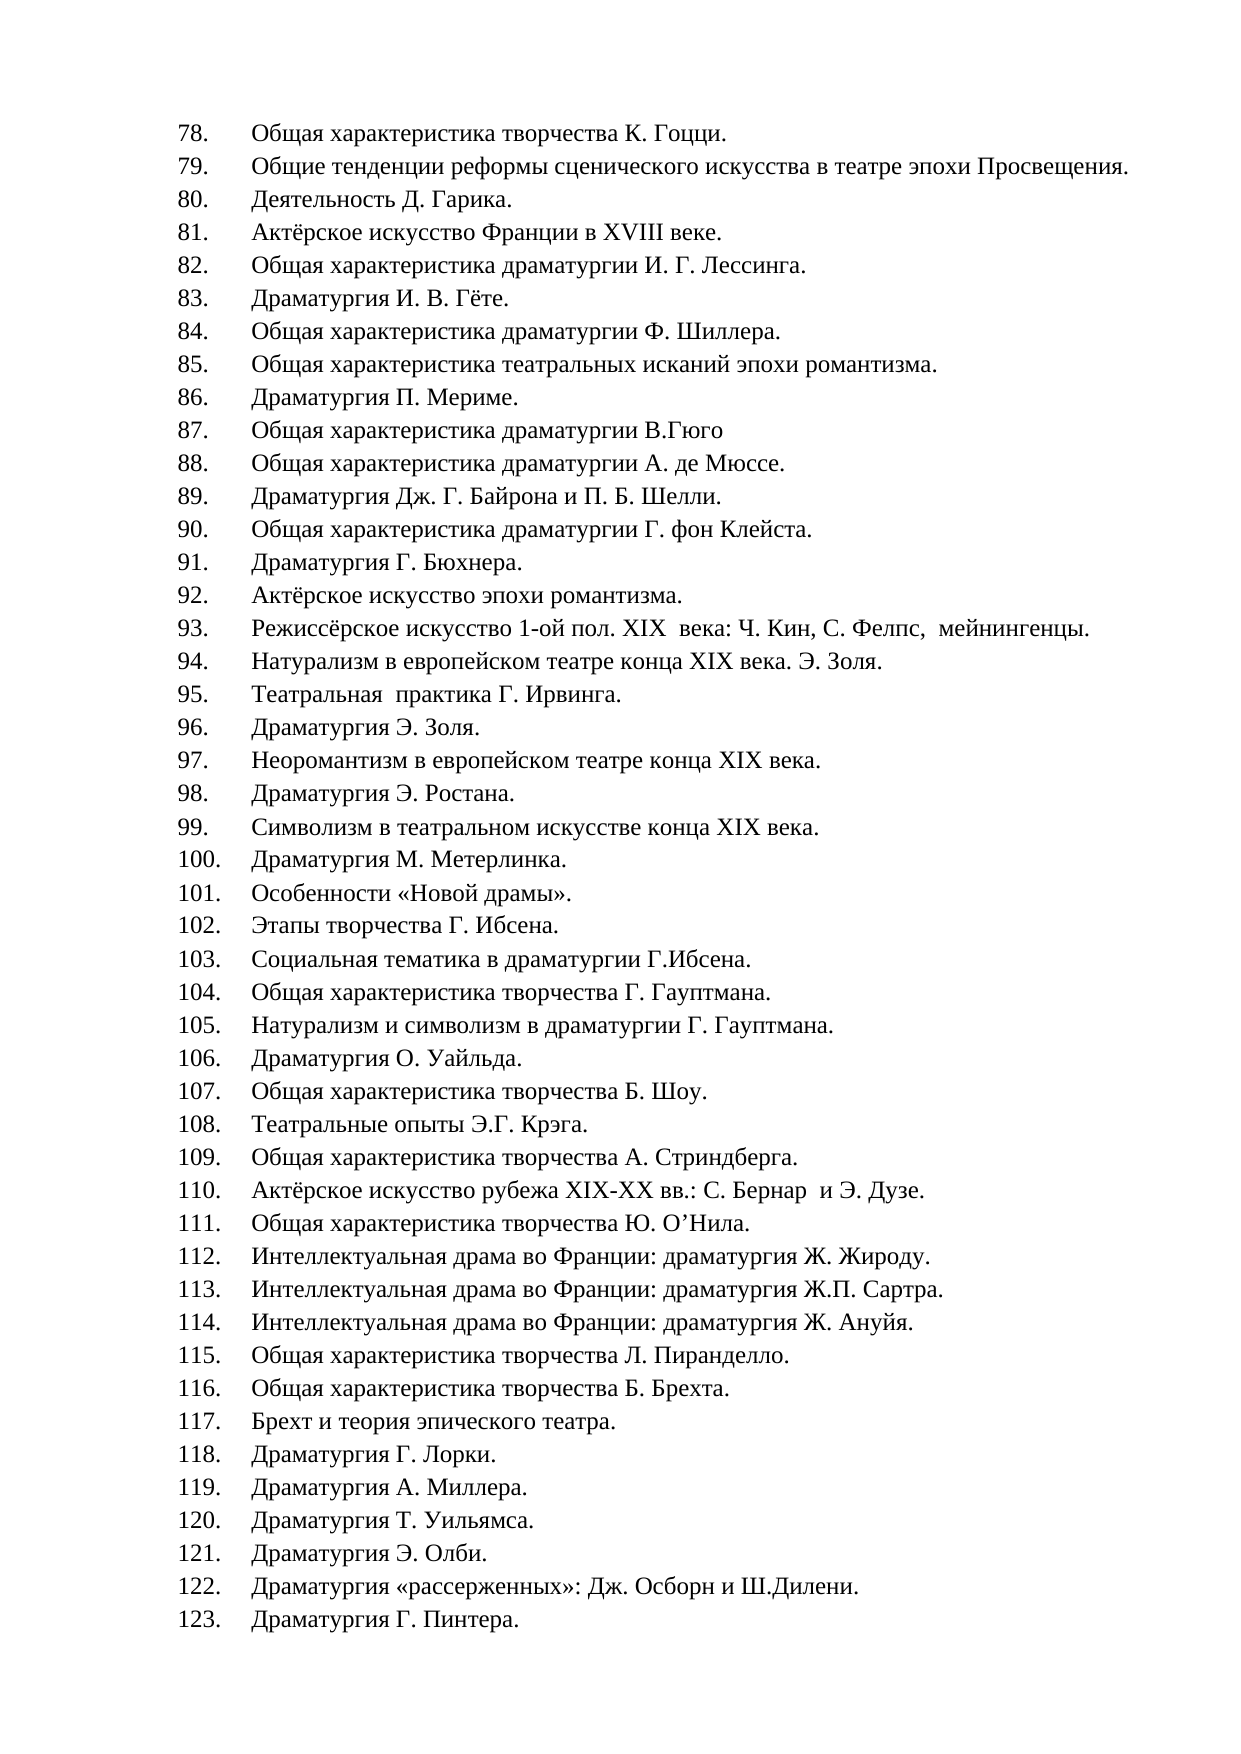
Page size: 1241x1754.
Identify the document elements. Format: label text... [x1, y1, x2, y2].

list Драматургия И. В. Гёте. [177, 283, 1152, 312]
list Общая характеристика драматургии В.Гюго [177, 415, 1152, 444]
list Драматургия «рассерженных»: Дж. Осборн и Ш.Дилени. [177, 1571, 1152, 1600]
list Общая характеристика драматургии А. де Мюссе. [177, 448, 1152, 477]
list Натурализм в европейском театре конца XIX века. Э. Золя. [177, 646, 1152, 675]
list Актёрское искусство рубежа XIX-XX вв.: С. Бернар и Э. Дузе. [177, 1175, 1152, 1203]
list Неоромантизм в европейском театре конца XIX века. [177, 746, 1152, 774]
list Натурализм и символизм в драматургии Г. Гауптмана. [177, 1010, 1152, 1038]
list Общая характеристика драматургии Г. фон Клейста. [177, 514, 1152, 543]
list Общая характеристика театральных исканий эпохи романтизма. [177, 349, 1152, 378]
list Общая характеристика творчества Б. Шоу. [177, 1076, 1152, 1104]
list Общая характеристика творчества А. Стриндберга. [177, 1142, 1152, 1171]
list Общая характеристика драматургии Ф. Шиллера. [177, 316, 1152, 345]
list Этапы творчества Г. Ибсена. [177, 911, 1152, 939]
list Драматургия Э. Ростана. [177, 778, 1152, 807]
list Брехт и теория эпического театра. [177, 1406, 1152, 1435]
list Символизм в театральном искусстве конца XIX века. [177, 812, 1152, 840]
list Драматургия Т. Уильямса. [177, 1505, 1152, 1534]
list Драматургия Г. Лорки. [177, 1439, 1152, 1468]
list Общая характеристика драматургии И. Г. Лессинга. [177, 250, 1152, 279]
list Драматургия Дж. Г. Байрона и П. Б. Шелли. [177, 481, 1152, 510]
list Интеллектуальная драма во Франции: драматургия Ж.П. Сартра. [177, 1274, 1152, 1303]
list Интеллектуальная драма во Франции: драматургия Ж. Жироду. [177, 1241, 1152, 1269]
list Общая характеристика творчества Ю. О’Нила. [177, 1208, 1152, 1237]
list Общие тенденции реформы сценического искусства в театре эпохи Просвещения. [177, 151, 1152, 180]
list Драматургия О. Уайльда. [177, 1043, 1152, 1071]
list Драматургия А. Миллера. [177, 1472, 1152, 1501]
list Общая характеристика творчества К. Гоцци. [177, 118, 1152, 147]
list Актёрское искусство Франции в XVIII веке. [177, 217, 1152, 246]
list Общая характеристика творчества Б. Брехта. [177, 1373, 1152, 1402]
list Социальная тематика в драматургии Г.Ибсена. [177, 944, 1152, 972]
list Театральная практика Г. Ирвинга. [177, 679, 1152, 708]
list Драматургия М. Метерлинка. [177, 844, 1152, 873]
list Театральные опыты Э.Г. Крэга. [177, 1109, 1152, 1137]
list Общая характеристика творчества Г. Гауптмана. [177, 977, 1152, 1005]
list Режиссёрское искусство 1-ой пол. XIX века: Ч. Кин, С. Фелпс, мейнингенцы. [177, 613, 1152, 642]
list Общая характеристика творчества Л. Пиранделло. [177, 1340, 1152, 1369]
list Драматургия Э. Олби. [177, 1538, 1152, 1567]
list Деятельность Д. Гарика. [177, 184, 1152, 213]
list Драматургия П. Мериме. [177, 382, 1152, 411]
list Актёрское искусство эпохи романтизма. [177, 580, 1152, 609]
list Особенности «Новой драмы». [177, 878, 1152, 906]
list Драматургия Э. Золя. [177, 712, 1152, 741]
list Интеллектуальная драма во Франции: драматургия Ж. Ануйя. [177, 1307, 1152, 1336]
list Драматургия Г. Пинтера. [177, 1604, 1152, 1633]
list Драматургия Г. Бюхнера. [177, 547, 1152, 576]
